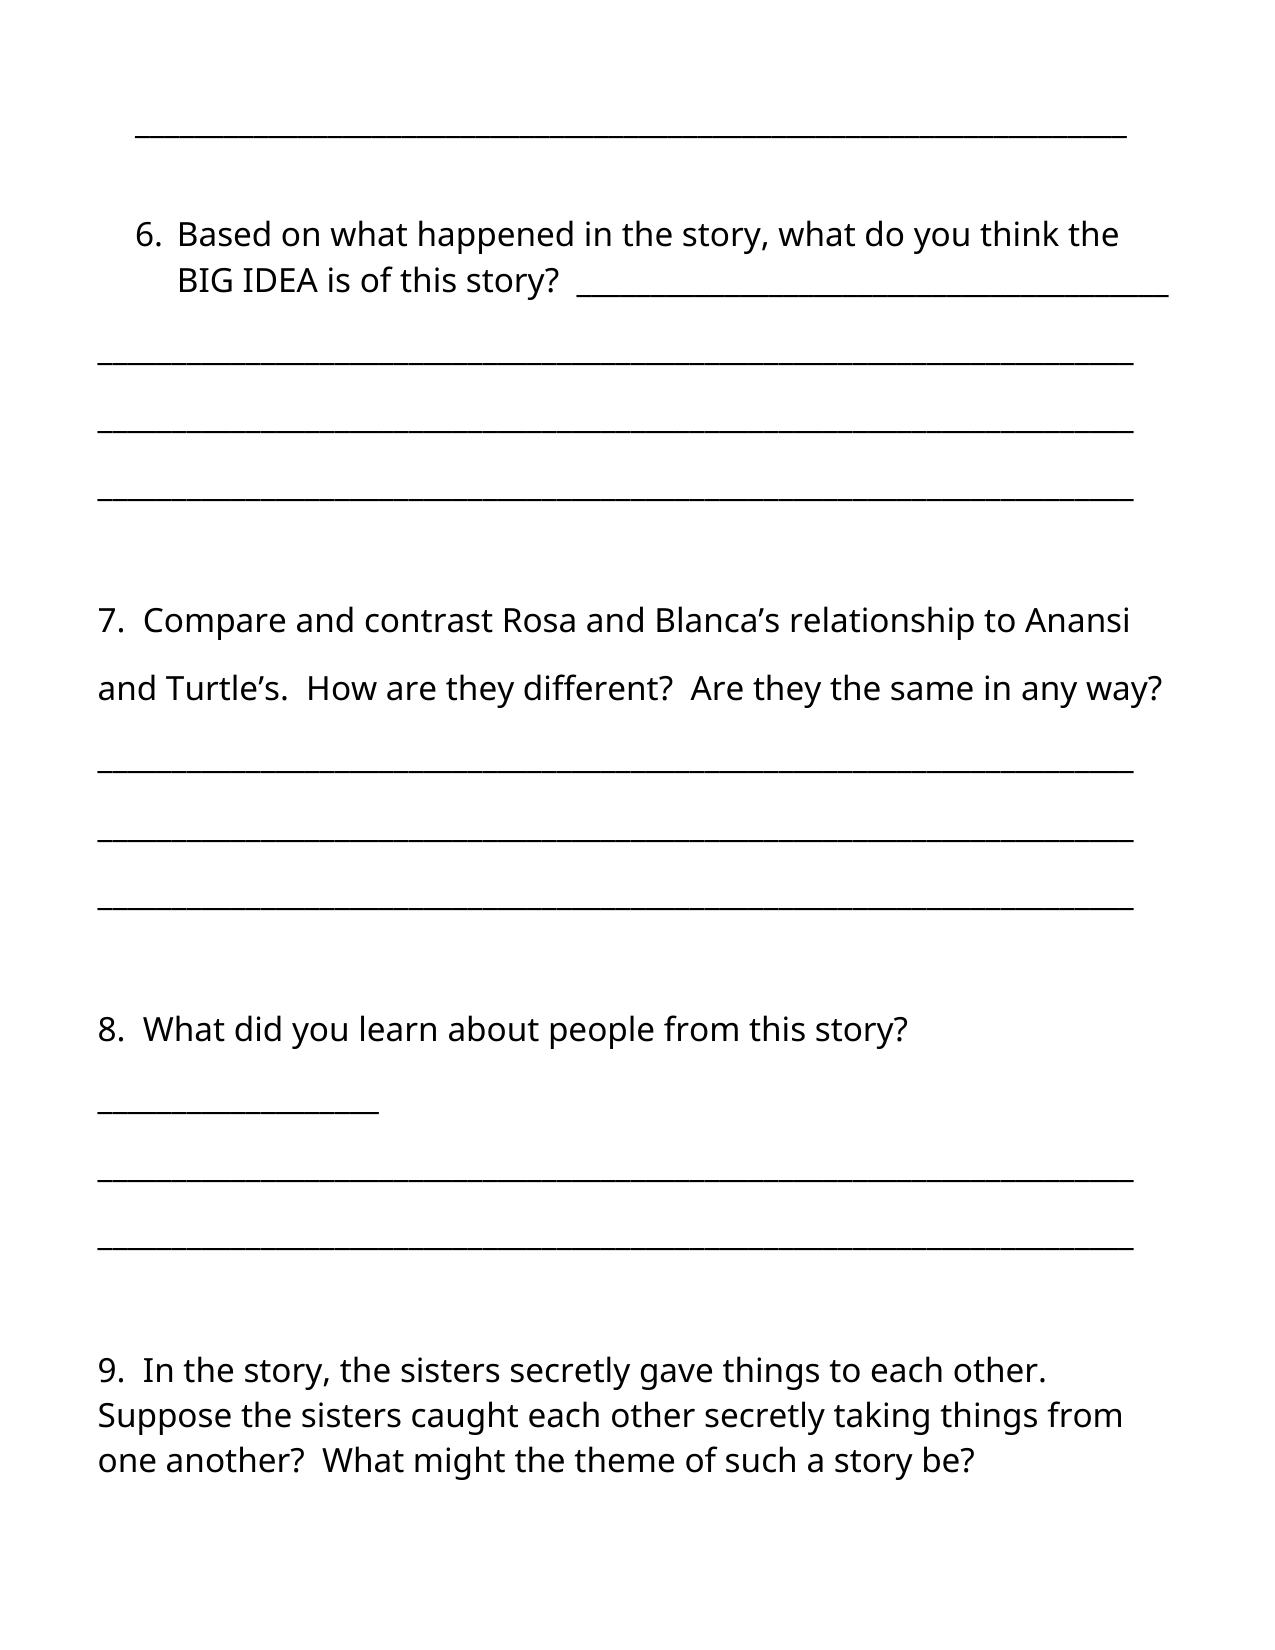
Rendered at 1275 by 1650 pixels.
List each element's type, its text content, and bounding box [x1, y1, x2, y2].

list Based on what happened in the story, what do you think the [135, 211, 1177, 256]
text ______________________________________________________________________ [97, 324, 1177, 370]
text ______________________________________________________________________ [97, 869, 1177, 915]
text ______________________________________________________________________ [97, 801, 1177, 847]
text 8. What did you learn about people from this story? ___________________ [97, 1006, 1177, 1119]
text ______________________________________________________________________ [97, 461, 1177, 506]
text 9. In the story, the sisters secretly gave things to each other. Suppose the sisters caught each other secretly taking things from one another? What might the theme of such a story be? [97, 1346, 1177, 1483]
text ______________________________________________________________________ ______________________________________________________________________ [97, 1142, 1177, 1256]
text 7. Compare and contrast Rosa and Blanca’s relationship to Anansi and Turtle’s. How are they different? Are they the same in any way? ______________________________________________________________________ [97, 597, 1177, 779]
list BIG IDEA is of this story? ________________________________________ [177, 256, 1177, 302]
text ______________________________________________________________________ [97, 393, 1177, 438]
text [135, 97, 1177, 143]
